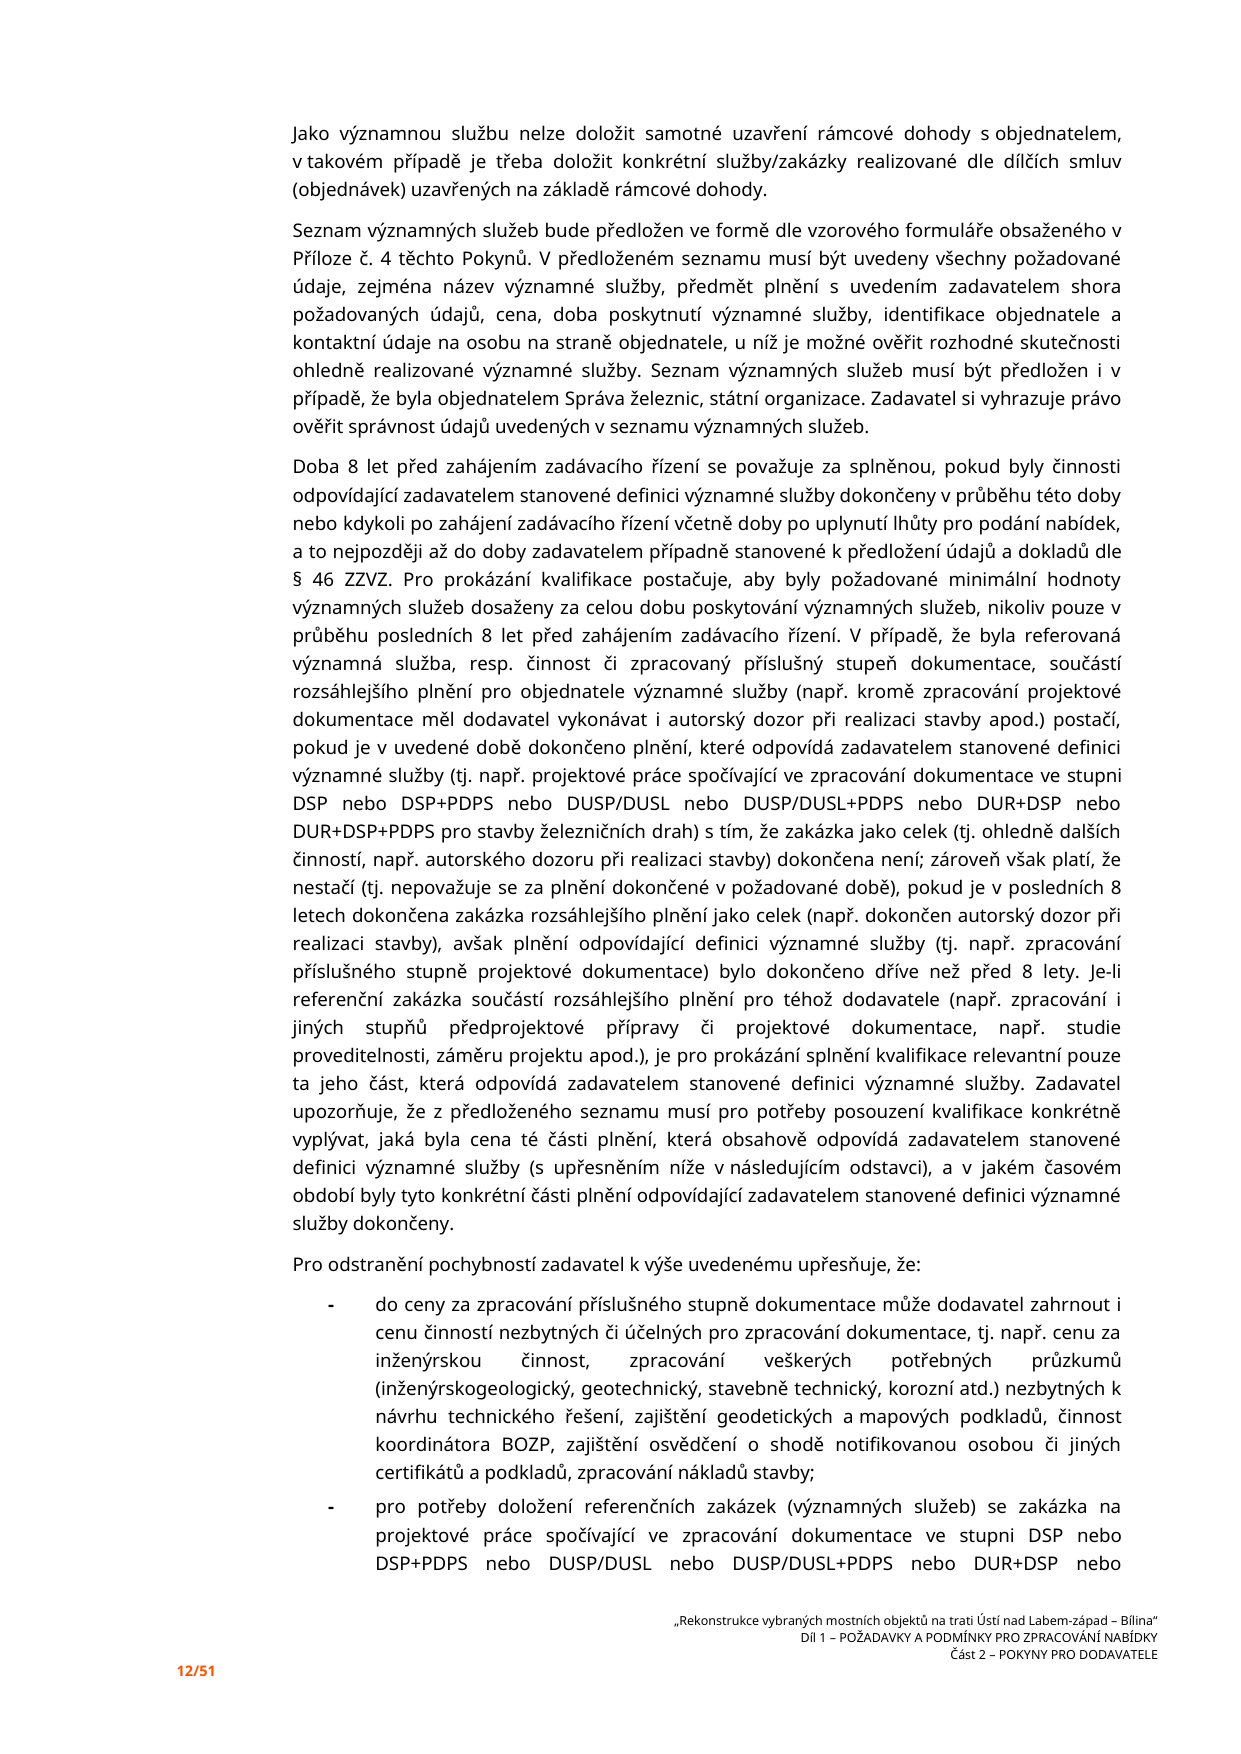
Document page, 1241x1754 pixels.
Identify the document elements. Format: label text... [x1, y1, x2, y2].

text Doba 8 let před zahájením zadávacího řízení se považuje za splněnou, pokud byly činnosti odpovídající zadavatelem stanovené definici významné služby dokončeny v průběhu této doby nebo kdykoli po zahájení zadávacího řízení včetně doby po uplynutí lhůty pro podání nabídek, a to nejpozději až do doby zadavatelem případně stanovené k předložení údajů a dokladů dle § 46 ZZVZ. Pro prokázání kvalifikace postačuje, aby byly požadované minimální hodnoty významných služeb dosaženy za celou dobu poskytování významných služeb, nikoliv pouze v průběhu posledních 8 let před zahájením zadávacího řízení. V případě, že byla referovaná významná služba, resp. činnost či zpracovaný příslušný stupeň dokumentace, součástí rozsáhlejšího plnění pro objednatele významné služby (např. kromě zpracování projektové dokumentace měl dodavatel vykonávat i autorský dozor při realizaci stavby apod.) postačí, pokud je v uvedené době dokončeno plnění, které odpovídá zadavatelem stanovené definici významné služby (tj. např. projektové práce spočívající ve zpracování dokumentace ve stupni DSP nebo DSP+PDPS nebo DUSP/DUSL nebo DUSP/DUSL+PDPS nebo DUR+DSP nebo DUR+DSP+PDPS pro stavby železničních drah) s tím, že zakázka jako celek (tj. ohledně dalších činností, např. autorského dozoru při realizaci stavby) dokončena není; zároveň však platí, že nestačí (tj. nepovažuje se za plnění dokončené v požadované době), pokud je v posledních 8 letech dokončena zakázka rozsáhlejšího plnění jako celek (např. dokončen autorský dozor při realizaci stavby), avšak plnění odpovídající definici významné služby (tj. např. zpracování příslušného stupně projektové dokumentace) bylo dokončeno dříve než před 8 lety. Je-li referenční zakázka součástí rozsáhlejšího plnění pro téhož dodavatele (např. zpracování i jiných stupňů předprojektové přípravy či projektové dokumentace, např. studie proveditelnosti, záměru projektu apod.), je pro prokázání splnění kvalifikace relevantní pouze ta jeho část, která odpovídá zadavatelem stanovené definici významné služby. Zadavatel upozorňuje, že z předloženého seznamu musí pro potřeby posouzení kvalifikace konkrétně vyplývat, jaká byla cena té části plnění, která obsahově odpovídá zadavatelem stanovené definici významné služby (s upřesněním níže v následujícím odstavci), a v jakém časovém období byly tyto konkrétní části plnění odpovídající zadavatelem stanovené definici významné služby dokončeny. [292, 454, 1122, 1236]
text Seznam významných služeb bude předložen ve formě dle vzorového formuláře obsaženého v Příloze č. 4 těchto Pokynů. V předloženém seznamu musí být uvedeny všechny požadované údaje, zejména název významné služby, předmět plnění s uvedením zadavatelem shora požadovaných údajů, cena, doba poskytnutí významné služby, identifikace objednatele a kontaktní údaje na osobu na straně objednatele, u níž je možné ověřit rozhodné skutečnosti ohledně realizované významné služby. Seznam významných služeb musí být předložen i v případě, že byla objednatelem Správa železnic, státní organizace. Zadavatel si vyhrazuje právo ověřit správnost údajů uvedených v seznamu významných služeb. [292, 217, 1122, 439]
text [328, 1494, 1122, 1575]
text do ceny za zpracování příslušného stupně dokumentace může dodavatel zahrnout i cenu činností nezbytných či účelných pro zpracování dokumentace, tj. např. cenu za inženýrskou činnost, zpracování veškerých potřebných průzkumů (inženýrskogeologický, geotechnický, stavebně technický, korozní atd.) nezbytných k návrhu technického řešení, zajištění geodetických a mapových podkladů, činnost koordinátora BOZP, zajištění osvědčení o shodě notifikovanou osobou či jiných certifikátů a podkladů, zpracování nákladů stavby; [328, 1291, 1122, 1485]
text Pro odstranění pochybností zadavatel k výše uvedenému upřesňuje, že: [292, 1251, 1122, 1276]
text Jako významnou službu nelze doložit samotné uzavření rámcové dohody s objednatelem, v takovém případě je třeba doložit konkrétní služby/zakázky realizované dle dílčích smluv (objednávek) uzavřených na základě rámcové dohody. [292, 121, 1122, 202]
